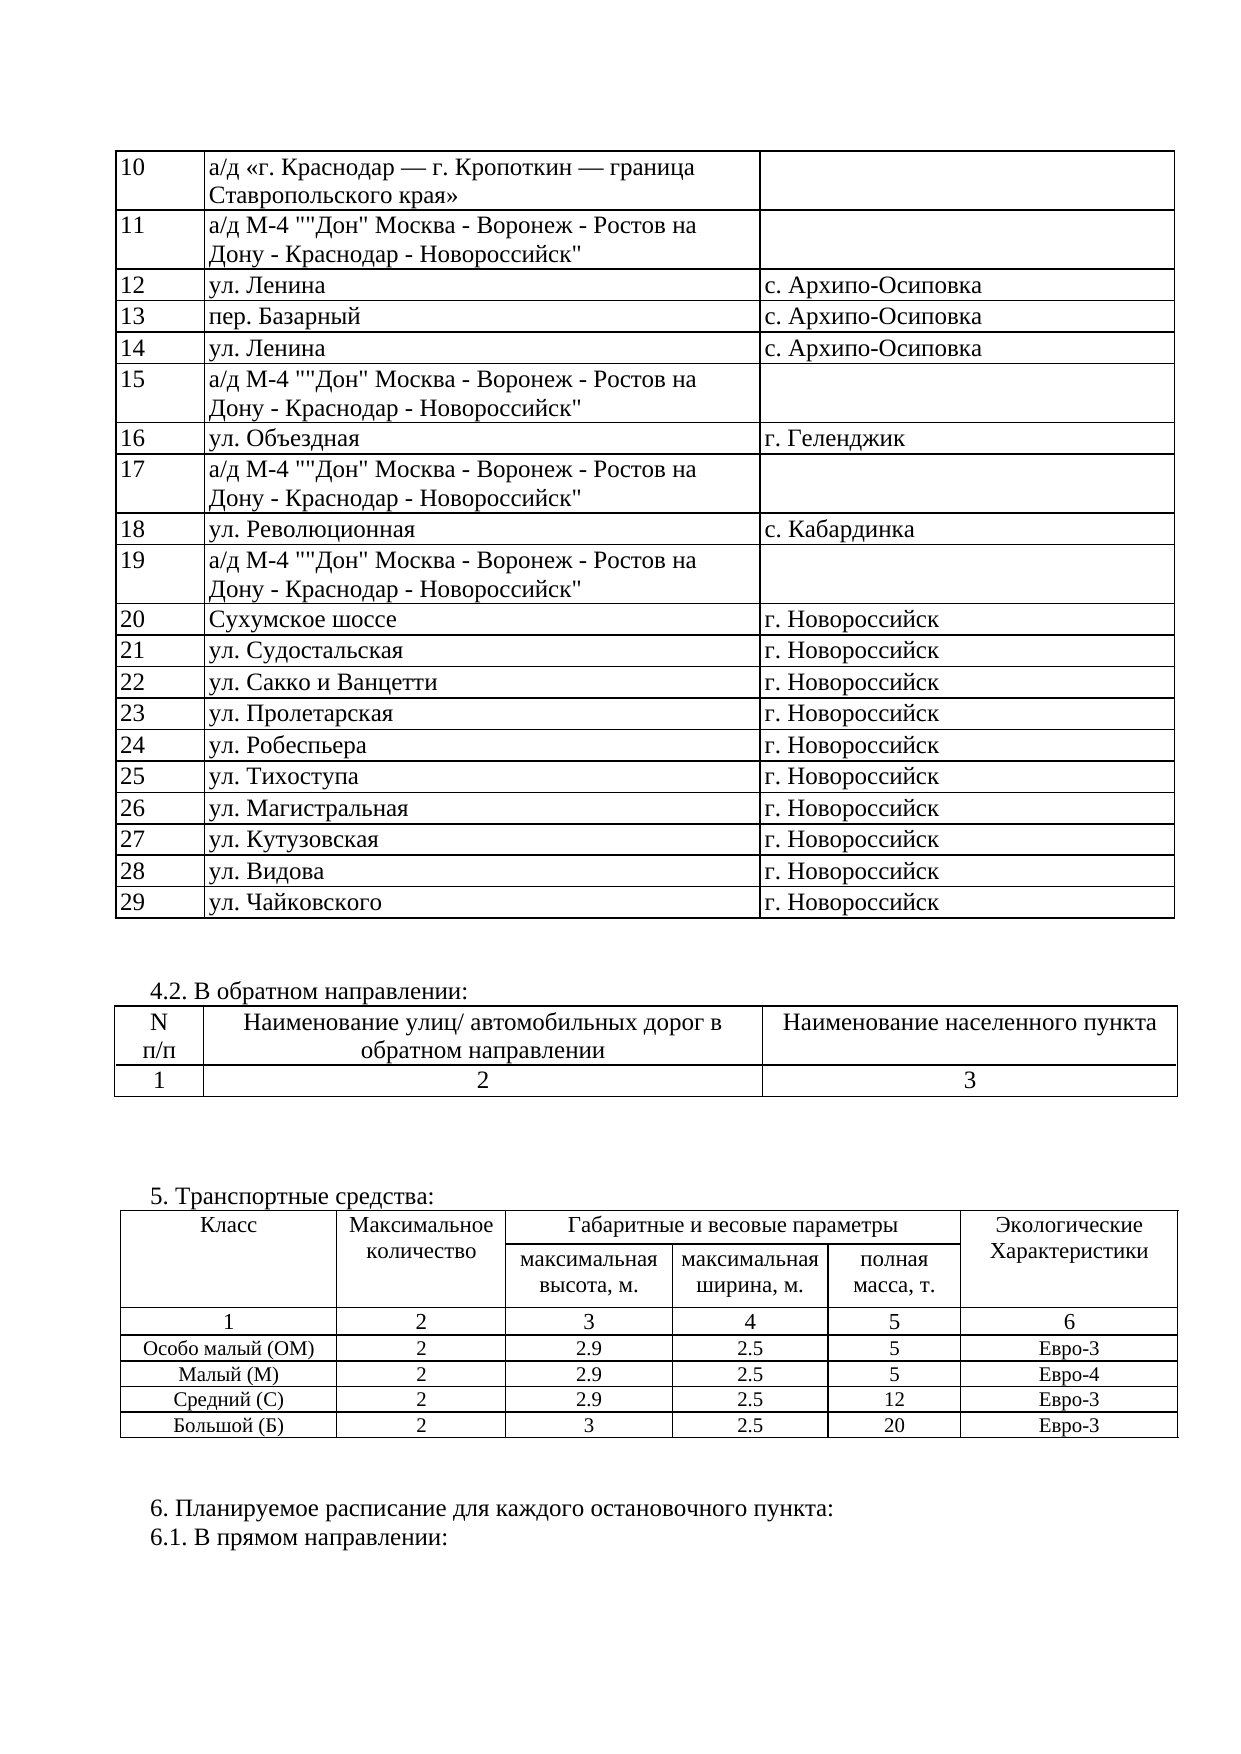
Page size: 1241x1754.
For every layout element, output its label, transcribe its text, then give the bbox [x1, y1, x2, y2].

table_cell 14 [117, 333, 204, 362]
table_cell 19 [117, 545, 204, 603]
table_cell Евро-3 [961, 1336, 1177, 1360]
table_cell 16 [117, 423, 204, 453]
table_cell ул. Тихоступа [205, 762, 759, 791]
table_cell г. Новороссийск [761, 699, 1174, 728]
table_header Экологические Характеристики [961, 1211, 1177, 1306]
table_cell ул. Сакко и Ванцетти [205, 667, 759, 697]
table_cell 1 [121, 1308, 336, 1334]
table_cell а/д М-4 ""Дон" Москва - Воронеж - Ростов на Дону - Краснодар - Новороссийск" [205, 211, 759, 268]
table_cell 2 [204, 1066, 762, 1096]
table_cell 28 [117, 856, 204, 886]
table_cell ул. Объездная [205, 423, 759, 453]
table_header N п/п [115, 1007, 203, 1064]
table_cell 4 [673, 1308, 827, 1334]
table_cell г. Новороссийск [761, 604, 1174, 634]
table_cell 2 [337, 1308, 505, 1334]
table_header Класс [121, 1211, 336, 1306]
table_cell ул. Ленина [205, 270, 759, 299]
table_cell 10 [117, 152, 204, 209]
table_cell 2.5 [673, 1362, 827, 1386]
table_cell с. Архипо-Осиповка [761, 270, 1174, 299]
table_cell 20 [117, 604, 204, 634]
table_cell [761, 211, 1174, 268]
table_cell г. Новороссийск [761, 793, 1174, 823]
table_cell ул. Видова [205, 856, 759, 886]
table_cell пер. Базарный [205, 301, 759, 331]
table_cell ул. Магистральная [205, 793, 759, 823]
table_cell ул. Судостальская [205, 636, 759, 666]
table_cell Сухумское шоссе [205, 604, 759, 634]
table_cell 27 [117, 825, 204, 854]
table_cell 2 [337, 1362, 505, 1386]
table_cell Малый (М) [121, 1362, 336, 1386]
table_cell 15 [117, 364, 204, 422]
table_cell 2.5 [673, 1413, 827, 1437]
table_cell полная масса, т. [829, 1245, 960, 1306]
table_cell 2.5 [673, 1336, 827, 1360]
table_cell 5 [829, 1308, 960, 1334]
table_cell г. Новороссийск [761, 825, 1174, 854]
table_cell 20 [829, 1413, 960, 1437]
table_cell ул. Кутузовская [205, 825, 759, 854]
table_cell г. Новороссийск [761, 856, 1174, 886]
table_cell максимальная высота, м. [506, 1245, 672, 1306]
text 6. Планируемое расписание для каждого остановочного пункта: [150, 1493, 1090, 1522]
table_cell г. Новороссийск [761, 667, 1174, 697]
table_cell 2 [337, 1413, 505, 1437]
table_cell а/д «г. Краснодар — г. Кропоткин — граница Ставропольского края» [205, 152, 759, 209]
table_cell Евро-3 [961, 1413, 1177, 1437]
table_cell а/д М-4 ""Дон" Москва - Воронеж - Ростов на Дону - Краснодар - Новороссийск" [205, 455, 759, 512]
table_cell 29 [117, 887, 204, 917]
table_cell г. Новороссийск [761, 730, 1174, 760]
text 5. Транспортные средства: [150, 1181, 1090, 1210]
table_cell г. Новороссийск [761, 636, 1174, 666]
table_cell максимальная ширина, м. [673, 1245, 827, 1306]
table_header Наименование населенного пункта [763, 1007, 1177, 1064]
table_cell ул. Пролетарская [205, 699, 759, 728]
table_cell с. Архипо-Осиповка [761, 333, 1174, 362]
table_cell а/д М-4 ""Дон" Москва - Воронеж - Ростов на Дону - Краснодар - Новороссийск" [205, 364, 759, 422]
table_cell Средний (С) [121, 1387, 336, 1411]
table_cell 1 [115, 1065, 203, 1096]
table_header Максимальное количество [337, 1211, 505, 1306]
table_cell [761, 545, 1174, 603]
table_cell 2.9 [506, 1362, 672, 1386]
table_cell ул. Революционная [205, 514, 759, 543]
table_header Габаритные и весовые параметры [506, 1211, 960, 1243]
table_cell 12 [117, 270, 204, 299]
table_cell с. Архипо-Осиповка [761, 301, 1174, 331]
table_cell 5 [829, 1336, 960, 1360]
table_cell ул. Ленина [205, 333, 759, 362]
table_cell 12 [829, 1387, 960, 1411]
table_cell [761, 364, 1174, 422]
table_cell а/д М-4 ""Дон" Москва - Воронеж - Ростов на Дону - Краснодар - Новороссийск" [205, 545, 759, 603]
table_cell 17 [117, 455, 204, 512]
table_cell 2.9 [506, 1336, 672, 1360]
table_cell 24 [117, 730, 204, 760]
table_cell ул. Робеспьера [205, 730, 759, 760]
table_cell Большой (Б) [121, 1413, 336, 1437]
table_cell Евро-4 [961, 1362, 1177, 1386]
table_cell 2 [337, 1387, 505, 1411]
table_cell 3 [763, 1064, 1177, 1096]
table_cell 25 [117, 762, 204, 791]
table_cell [761, 455, 1174, 512]
table_cell 2.5 [673, 1387, 827, 1411]
table_cell 2.9 [506, 1387, 672, 1411]
table_cell г. Новороссийск [761, 887, 1174, 917]
table_cell 18 [117, 514, 204, 543]
table_cell [761, 152, 1174, 209]
table_cell 23 [117, 699, 204, 728]
table_cell 11 [117, 211, 204, 268]
text 6.1. В прямом направлении: [150, 1522, 1090, 1551]
table_cell 3 [506, 1308, 672, 1334]
table_header Наименование улиц/ автомобильных дорог в обратном направлении [204, 1007, 762, 1064]
table_cell Евро-3 [961, 1387, 1177, 1411]
table_cell Особо малый (ОМ) [121, 1336, 336, 1360]
table_cell с. Кабардинка [761, 514, 1174, 543]
table_cell 3 [506, 1413, 672, 1437]
table_cell 21 [117, 636, 204, 666]
table_cell 22 [117, 667, 204, 697]
table_cell г. Новороссийск [761, 762, 1174, 791]
table_cell 13 [117, 301, 204, 331]
table_cell 5 [829, 1362, 960, 1386]
table_cell 6 [961, 1308, 1177, 1334]
table_cell 26 [117, 793, 204, 823]
table_cell г. Геленджик [761, 423, 1174, 453]
table_cell ул. Чайковского [205, 887, 759, 917]
text 4.2. В обратном направлении: [150, 976, 1090, 1005]
table_cell 2 [337, 1336, 505, 1360]
